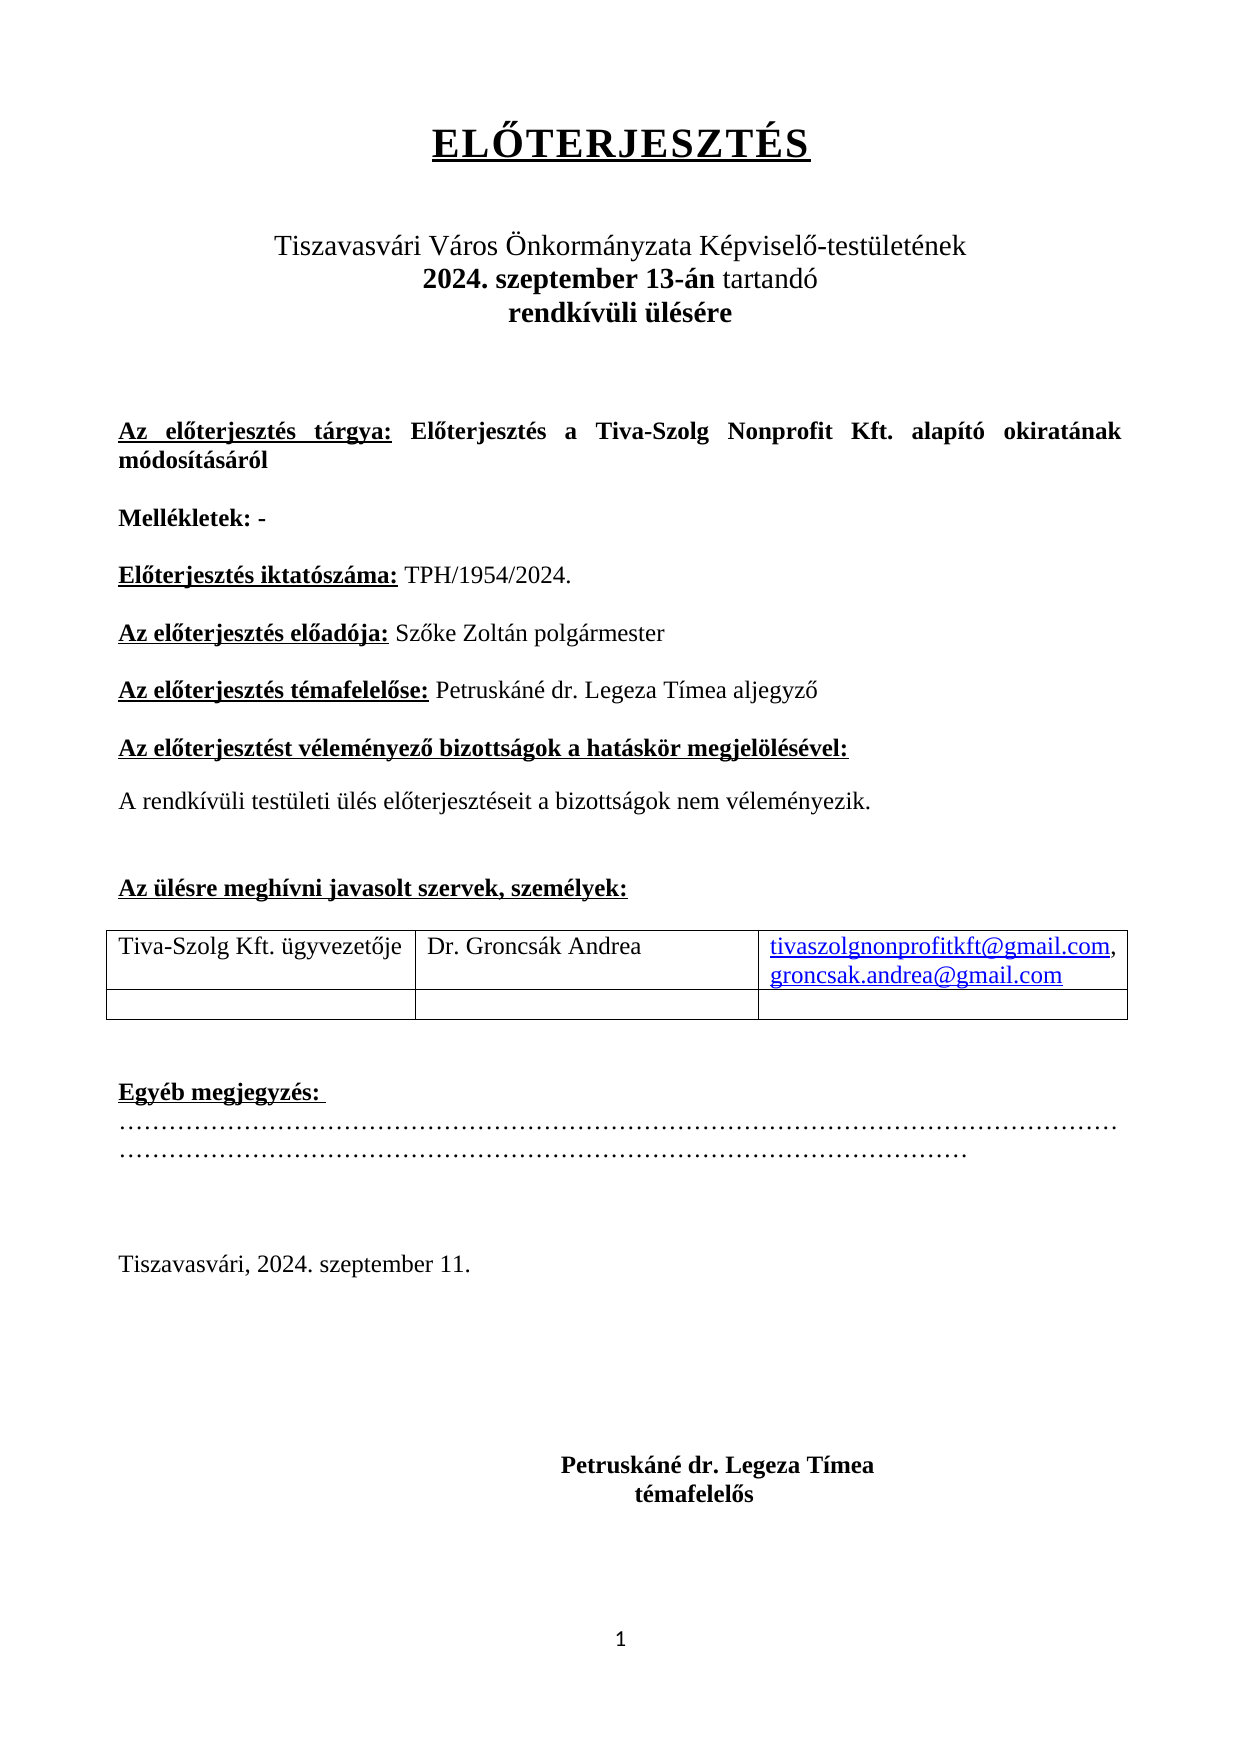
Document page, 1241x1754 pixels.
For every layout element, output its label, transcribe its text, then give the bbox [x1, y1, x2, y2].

table_header Dr. Groncsák Andrea [416, 931, 758, 989]
text Előterjesztés iktatószáma: TPH/1954/2024. [118, 560, 1122, 589]
text Egyéb megjegyzés: [118, 1077, 1122, 1106]
table_cell [759, 990, 1127, 1018]
text Az előterjesztés tárgya: Előterjesztés a Tiva-Szolg Nonprofit Kft. alapító okiratának módosításáról [118, 416, 1122, 474]
text Tiszavasvári, 2024. szeptember 11. [118, 1249, 1122, 1278]
table_cell [416, 990, 758, 1018]
text Az előterjesztés témafelelőse: Petruskáné dr. Legeza Tímea aljegyző [118, 675, 1122, 704]
text Az ülésre meghívni javasolt szervek, személyek: [118, 873, 1122, 901]
text ELŐTERJESZTÉS [118, 118, 1122, 166]
text 2024. szeptember 13-án tartandó [118, 261, 1122, 295]
text A rendkívüli testületi ülés előterjesztéseit a bizottságok nem véleményezik. [118, 786, 1122, 815]
text Tiszavasvári Város Önkormányzata Képviselő-testületének [118, 228, 1122, 261]
table_cell [107, 990, 415, 1018]
text Az előterjesztés előadója: Szőke Zoltán polgármester [118, 618, 1122, 646]
text …………………………………………………………………………………………………………………………………………………………………………………………………… [118, 1106, 1122, 1163]
table_header Tiva-Szolg Kft. ügyvezetője [107, 931, 415, 989]
text Az előterjesztést véleményező bizottságok a hatáskör megjelölésével: [118, 733, 1122, 761]
text rendkívüli ülésére [118, 295, 1122, 328]
text Mellékletek: - [118, 503, 1122, 531]
text Petruskáné dr. Legeza Tímea [118, 1450, 1122, 1479]
text témafelelős [561, 1479, 1122, 1508]
table_header tivaszolgnonprofitkft@gmail.com, groncsak.andrea@gmail.com [759, 931, 1127, 989]
